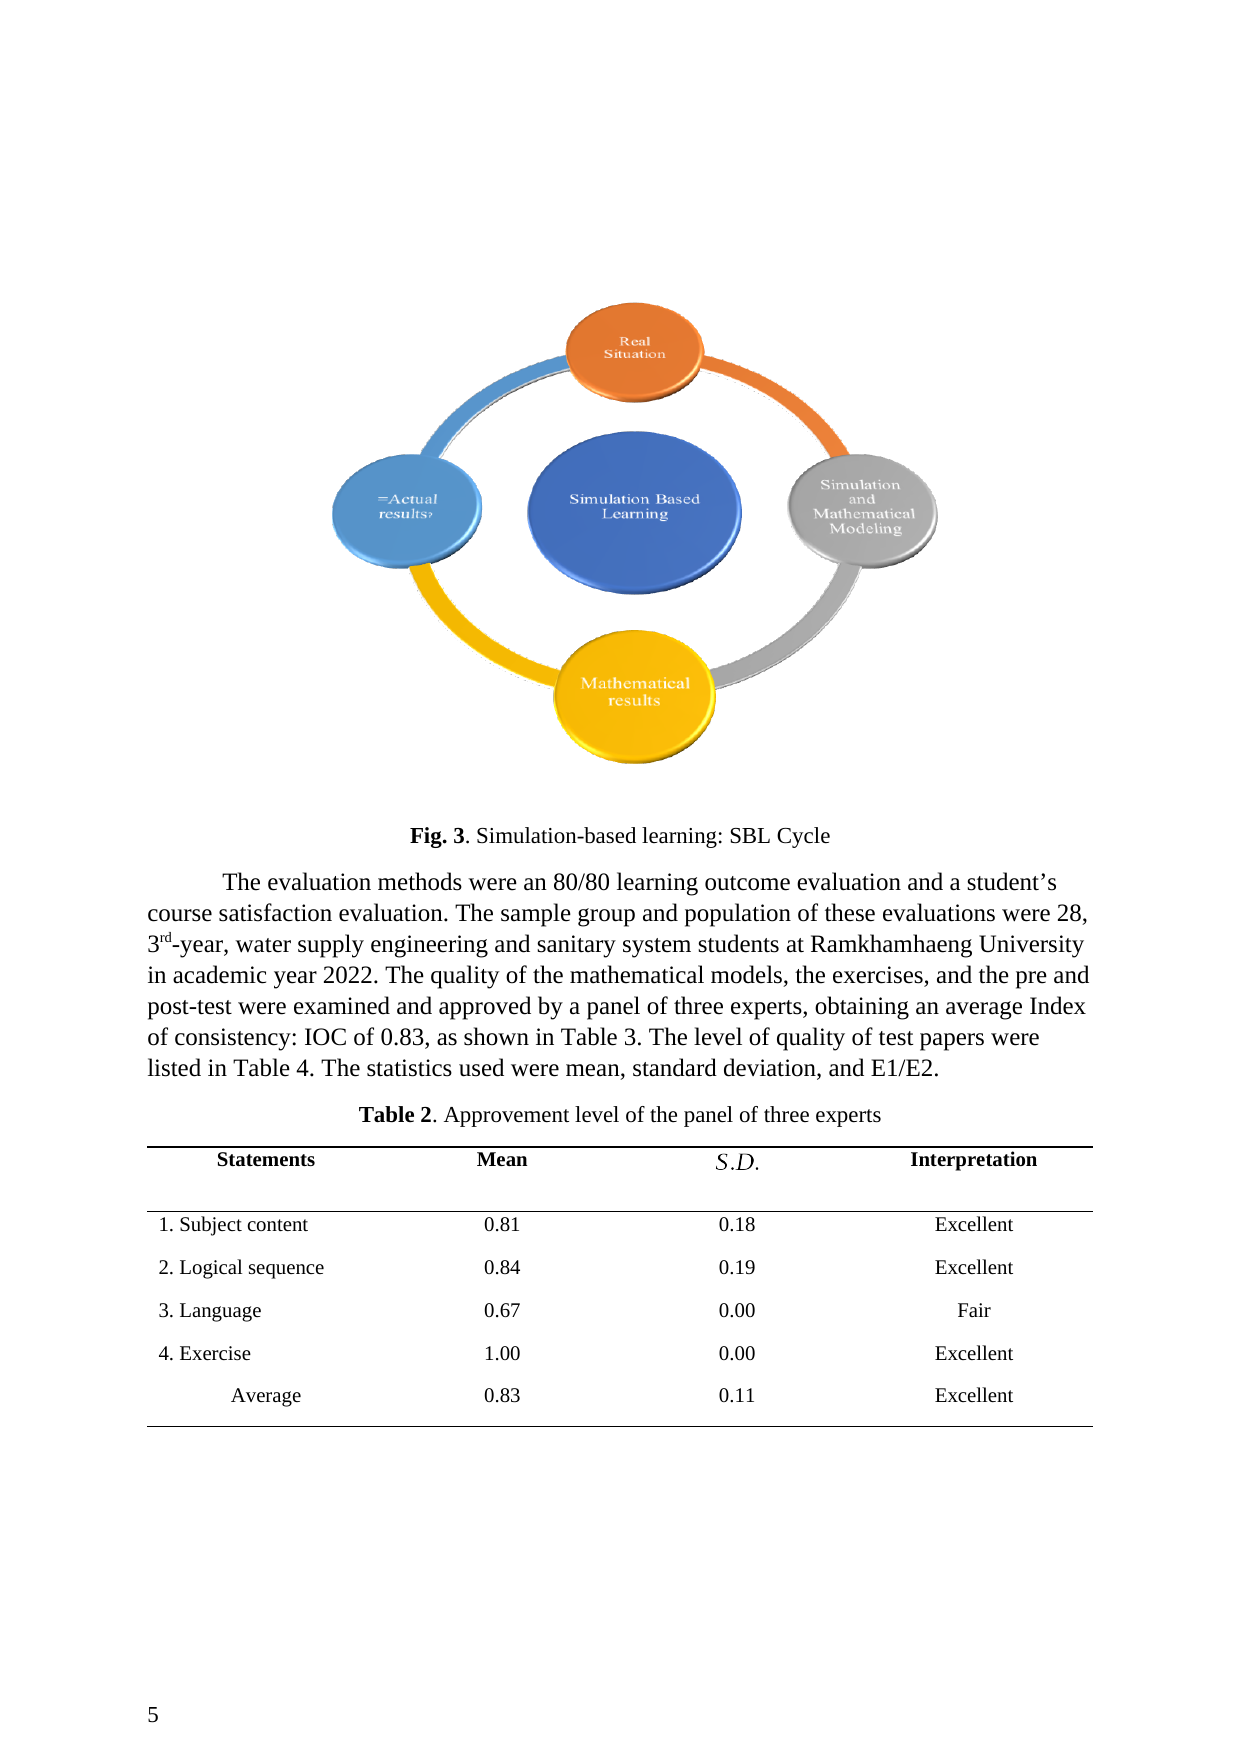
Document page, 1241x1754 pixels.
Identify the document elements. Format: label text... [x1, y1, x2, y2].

table_cell 2. Logical sequence [147, 1255, 384, 1298]
table_cell 0.67 [385, 1298, 619, 1341]
text Fig. 3. Simulation-based learning: SBL Cycle [147, 822, 1093, 848]
table_cell Excellent [854, 1341, 1093, 1383]
table_cell 0.18 [620, 1212, 854, 1255]
table_cell 4. Exercise [147, 1341, 384, 1383]
table_cell 0.19 [620, 1255, 854, 1298]
table_cell Excellent [854, 1212, 1093, 1255]
table_cell Excellent [854, 1255, 1093, 1298]
table_cell 3. Language [147, 1298, 384, 1341]
table_header Statements [147, 1148, 384, 1211]
table_header Interpretation [854, 1148, 1093, 1211]
table_cell 0.11 [620, 1384, 854, 1426]
table_cell Excellent [854, 1384, 1093, 1426]
table_cell Average [147, 1384, 384, 1426]
table_cell 0.81 [385, 1212, 619, 1255]
table_cell Fair [854, 1298, 1093, 1341]
table_header [620, 1148, 854, 1211]
table_cell 0.00 [620, 1341, 854, 1383]
table_header Mean [385, 1148, 619, 1211]
picture [147, 205, 1122, 809]
table_cell 0.84 [385, 1255, 619, 1298]
table_cell 1.00 [385, 1341, 619, 1383]
table_cell 0.00 [620, 1298, 854, 1341]
table_cell 0.83 [385, 1384, 619, 1426]
text The evaluation methods were an 80/80 learning outcome evaluation and a student’s course satisfaction evaluation. The sample group and population of these evaluations were 28, 3rd-year, water supply engineering and sanitary system students at Ramkhamhaeng University in academic year 2022. The quality of the mathematical models, the exercises, and the pre and post-test were examined and approved by a panel of three experts, obtaining an average Index of consistency: IOC of 0.83, as shown in Table 3. The level of quality of test papers were listed in Table 4. The statistics used were mean, standard deviation, and E1/E2. [147, 867, 1093, 1082]
table_cell 1. Subject content [147, 1212, 384, 1255]
text Table 2. Approvement level of the panel of three experts [147, 1101, 1093, 1128]
